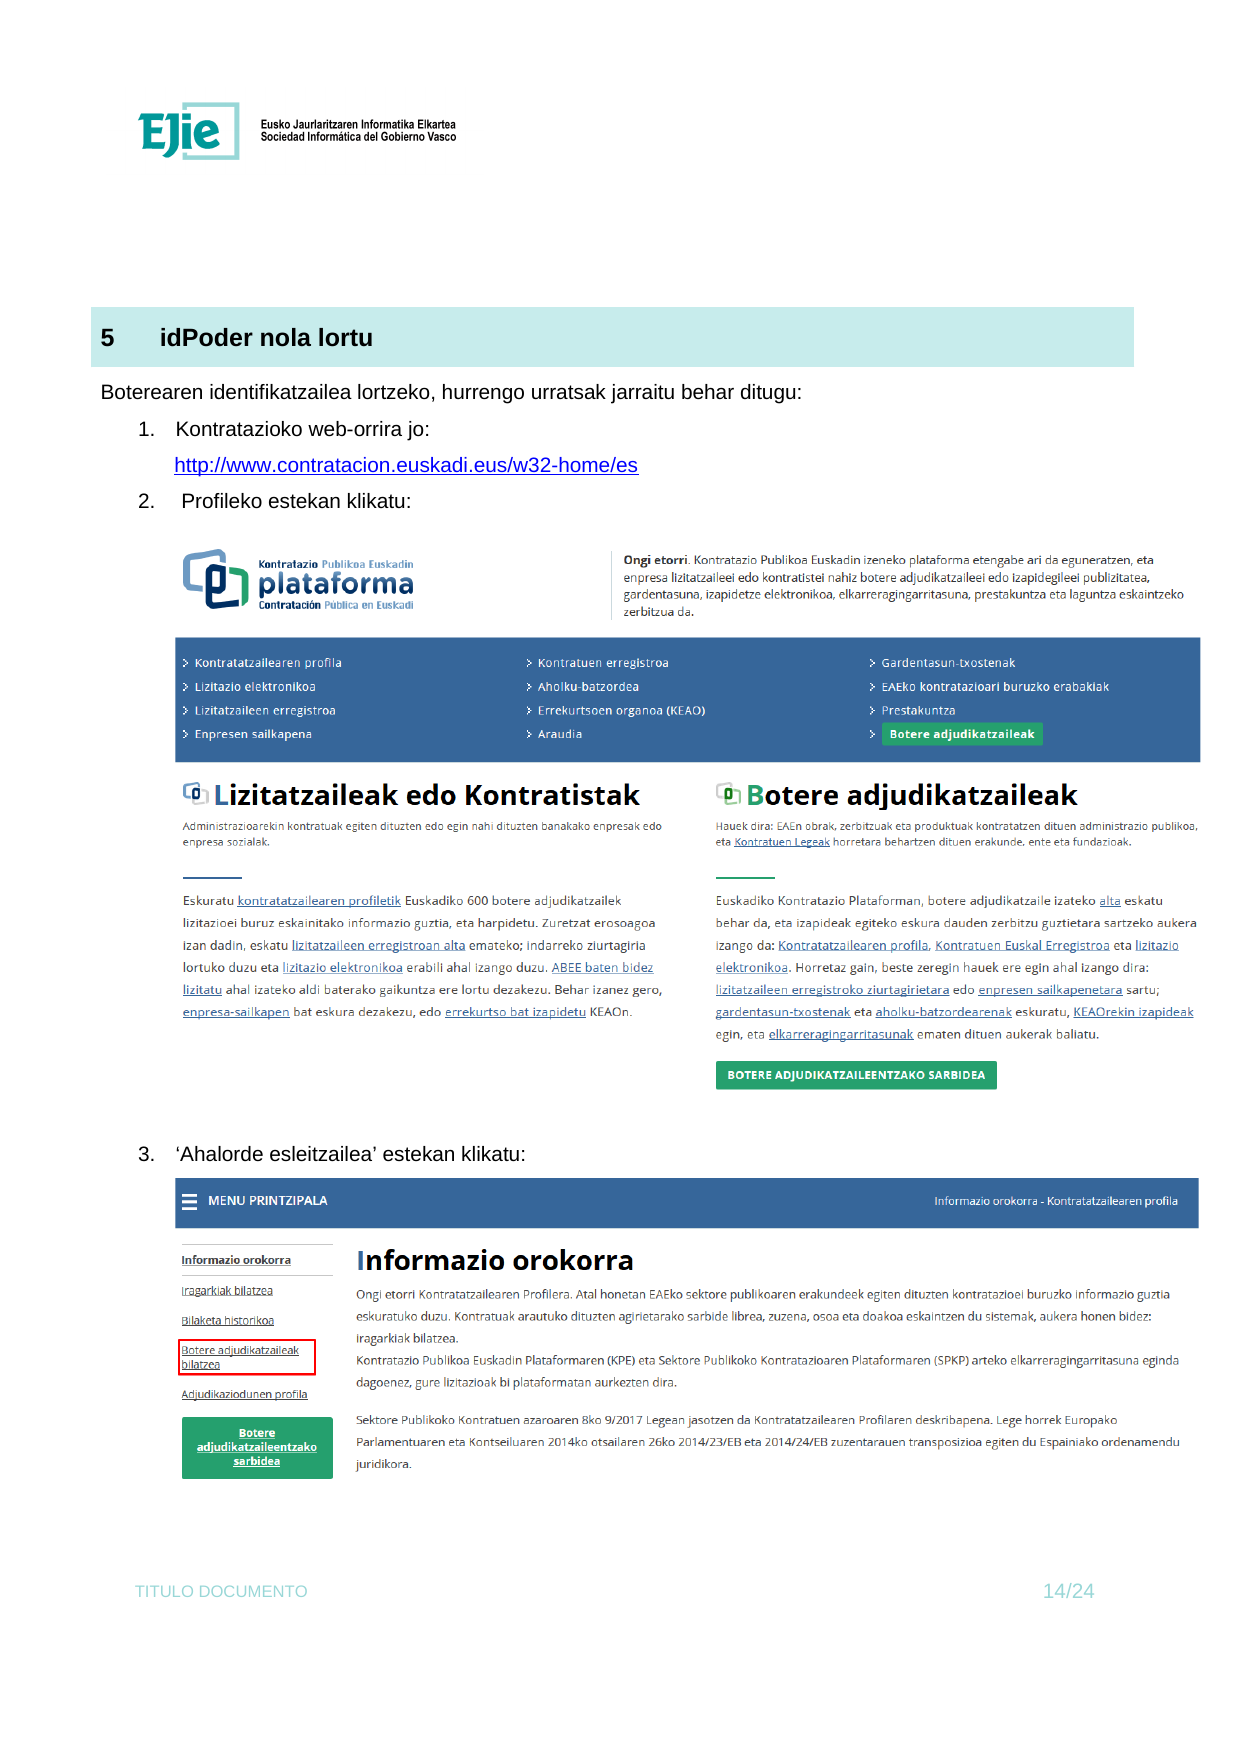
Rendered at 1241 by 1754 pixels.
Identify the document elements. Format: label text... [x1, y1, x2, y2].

picture [106, 87, 485, 175]
subtitle idPoder nola lortu [92, 309, 1133, 366]
list Profileko estekan klikatu: [138, 489, 1125, 513]
text Boterearen identifikatzailea lortzeko, hurrengo urratsak jarraitu behar ditugu: [100, 380, 1125, 404]
text http://www.contratacion.euskadi.eus/w32-home/es [100, 453, 1125, 477]
list ‘Ahalorde esleitzailea’ estekan klikatu: [138, 1142, 1125, 1166]
picture [175, 1178, 1199, 1482]
list Kontratazioko web-orrira jo: [138, 416, 1125, 440]
picture [175, 525, 1201, 1093]
